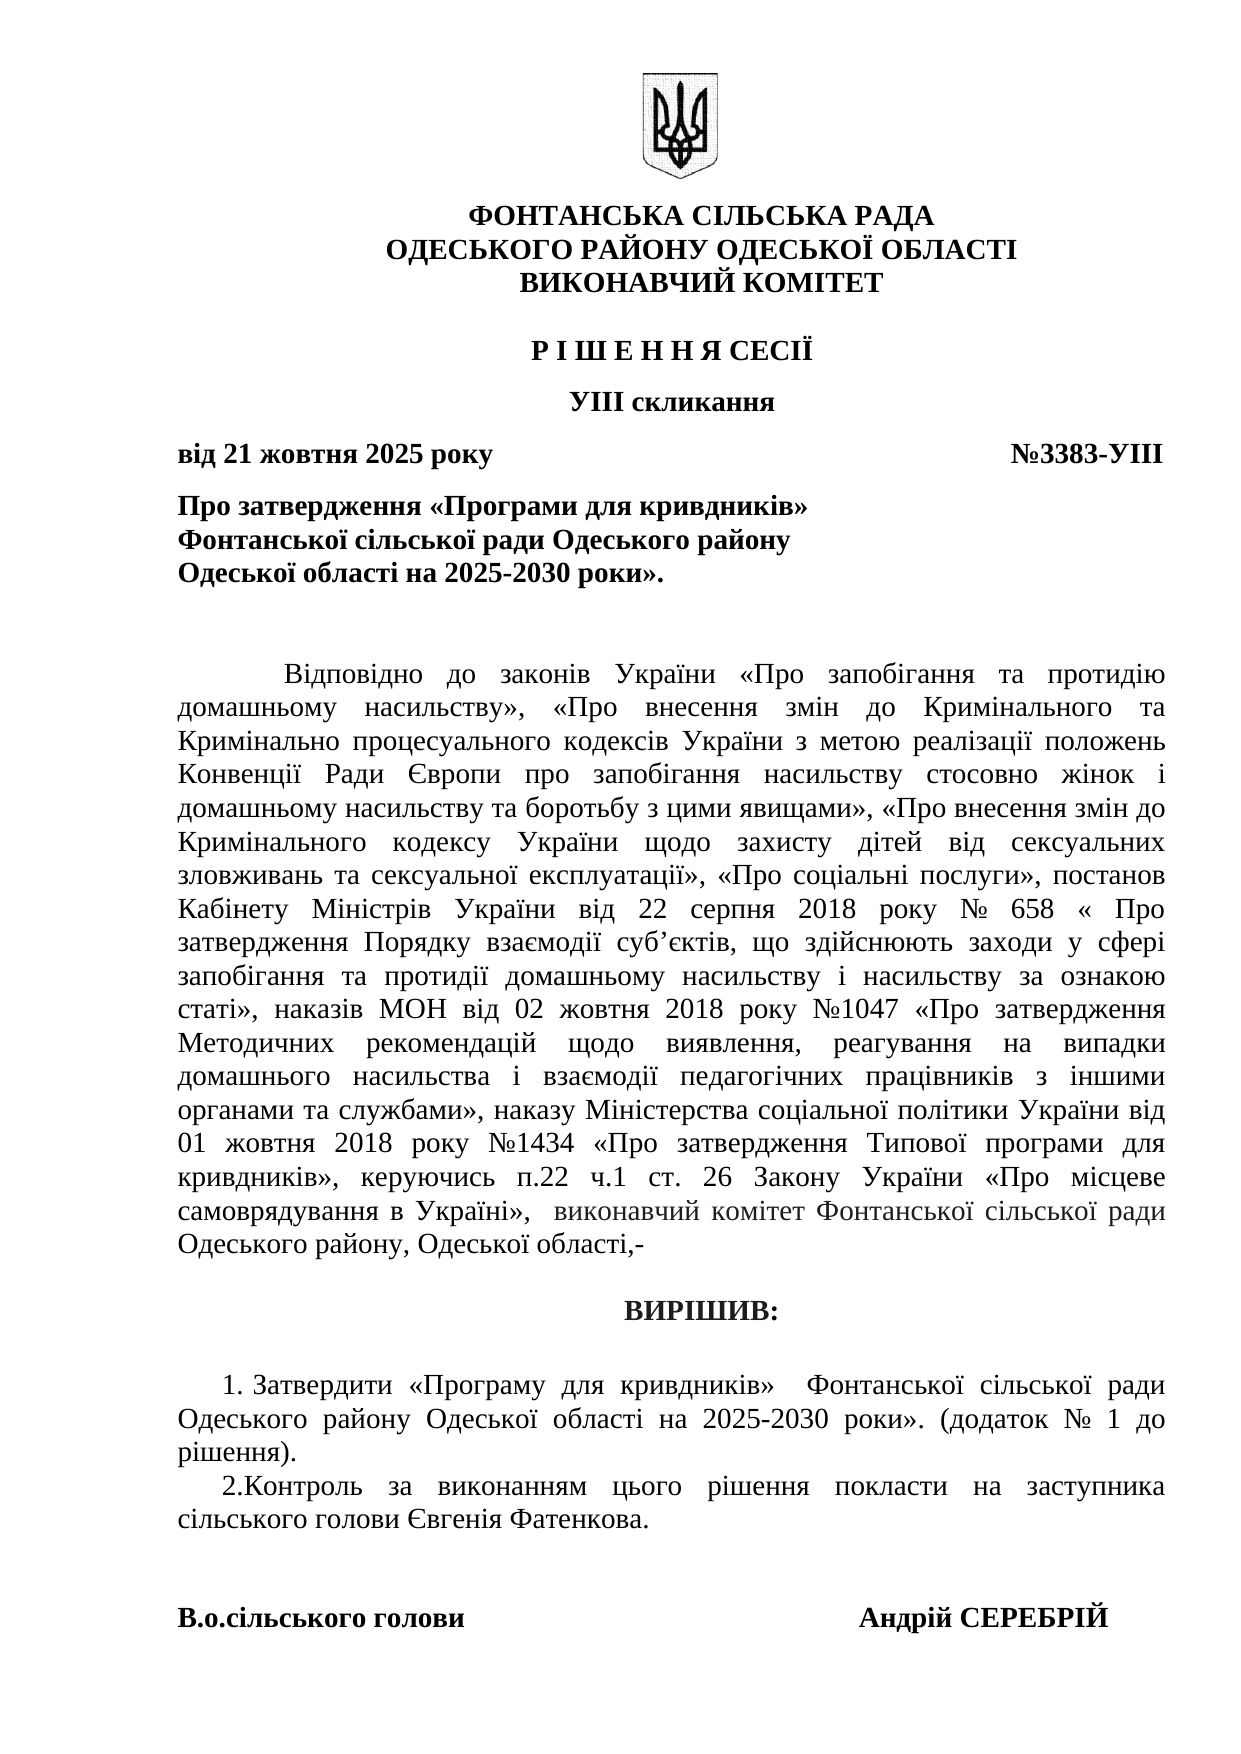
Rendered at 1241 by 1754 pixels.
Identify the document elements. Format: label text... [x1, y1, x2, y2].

text ОДЕСЬКОГО РАЙОНУ ОДЕСЬКОЇ ОБЛАСТІ [177, 232, 1167, 266]
text ВИРІШИВ: [177, 1293, 1167, 1327]
picture [642, 73, 718, 179]
text Р І Ш Е Н Н Я СЕСІЇ [177, 333, 1167, 366]
text В.о.сільського голови Андрій СЕРЕБРІЙ [177, 1601, 1167, 1634]
text УІІІ скликання [177, 384, 1167, 418]
text 2.Контроль за виконанням цього рішення покласти на заступника сільського голови Євгенія Фатенкова. [177, 1468, 1167, 1535]
text ВИКОНАВЧИЙ КОМІТЕТ [177, 266, 1167, 299]
list Затвердити «Програму для кривдників» Фонтанської сільської ради Одеського району Одеської області на 2025-2030 роки». (додаток № 1 до рішення). [177, 1367, 1167, 1468]
text Відповідно до законів України «Про запобігання та протидію домашньому насильству», «Про внесення змін до Кримінального та Кримінально процесуального кодексів України з метою реалізації положень Конвенції Ради Європи про запобігання насильству стосовно жінок і домашньому насильству та боротьбу з цими явищами», «Про внесення змін до Кримінального кодексу України щодо захисту дітей від сексуальних зловживань та сексуальної експлуатації», «Про соціальні послуги», постанов Кабінету Міністрів України від 22 серпня 2018 року № 658 « Про затвердження Порядку взаємодії суб’єктів, що здійснюють заходи у сфері запобігання та протидії домашньому насильству і насильству за ознакою статі», наказів МОН від 02 жовтня 2018 року №1047 «Про затвердження Методичних рекомендацій щодо виявлення, реагування на випадки домашнього насильства і взаємодії педагогічних працівників з іншими органами та службами», наказу Міністерства соціальної політики України від 01 жовтня 2018 року №1434 «Про затвердження Типової програми для кривдників», керуючись п.22 ч.1 ст. 26 Закону України «Про місцеве самоврядування в Україні», виконавчий комітет Фонтанської сільської ради Одеського району, Одеської області,- [177, 656, 1167, 1260]
text Про затвердження «Програми для кривдників» [177, 488, 1167, 522]
text Фонтанської сільської ради Одеського району [177, 522, 1167, 555]
text від 21 жовтня 2025 року №3383-УІІІ [177, 436, 1167, 470]
text Одеської області на 2025-2030 роки». [177, 555, 1167, 589]
text ФОНТАНСЬКА СІЛЬСЬКА РАДА [177, 198, 1167, 232]
